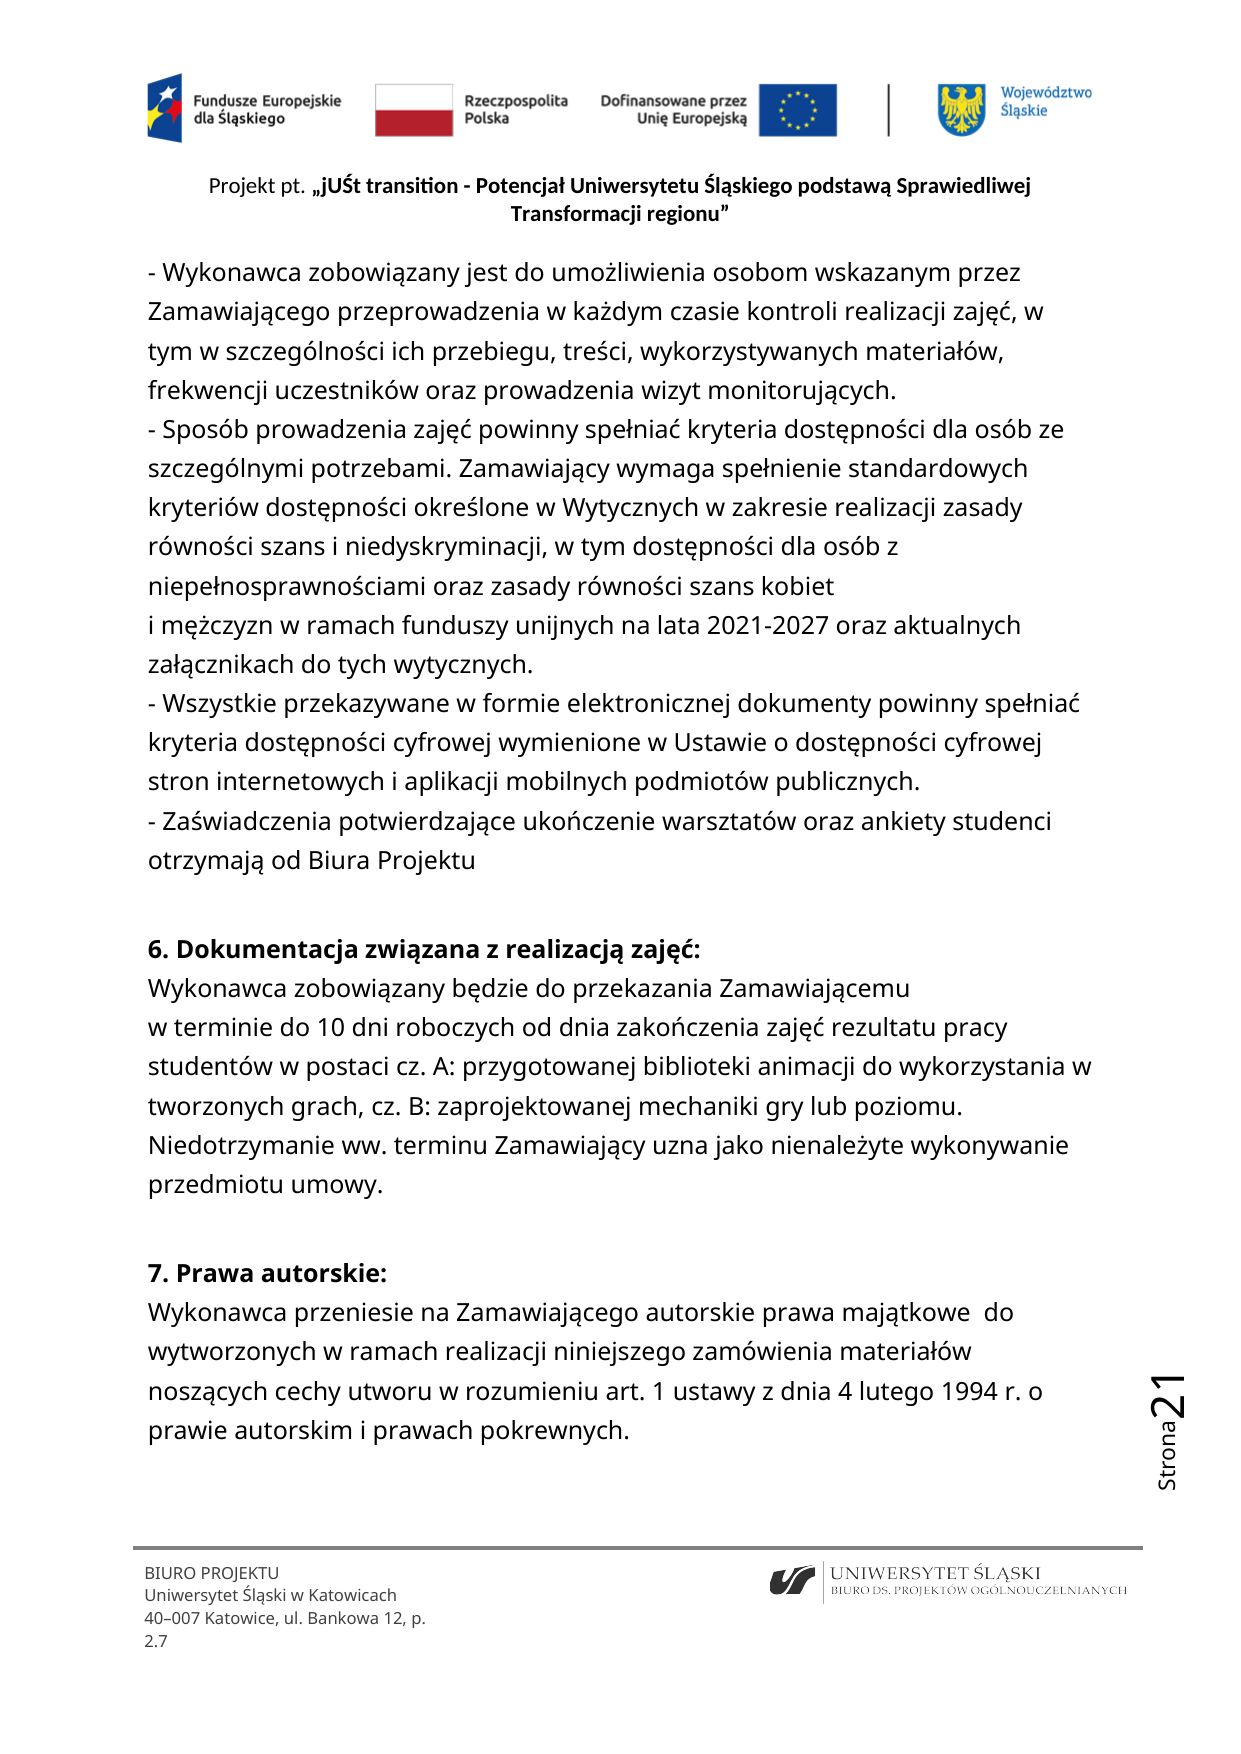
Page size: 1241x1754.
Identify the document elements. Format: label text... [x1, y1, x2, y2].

text Wykonawca zobowiązany będzie do przekazania Zamawiającemu w terminie do 10 dni roboczych od dnia zakończenia zajęć rezultatu pracy studentów w postaci cz. A: przygotowanej biblioteki animacji do wykorzystania w tworzonych grach, cz. B: zaprojektowanej mechaniki gry lub poziomu. [148, 971, 1093, 1122]
text - Wykonawca zobowiązany jest do umożliwienia osobom wskazanym przez Zamawiającego przeprowadzenia w każdym czasie kontroli realizacji zajęć, w tym w szczególności ich przebiegu, treści, wykorzystywanych materiałów, frekwencji uczestników oraz prowadzenia wizyt monitorujących. [148, 255, 1093, 406]
text Wykonawca przeniesie na Zamawiającego autorskie prawa majątkowe do wytworzonych w ramach realizacji niniejszego zamówienia materiałów noszących cechy utworu w rozumieniu art. 1 ustawy z dnia 4 lutego 1994 r. o prawie autorskim i prawach pokrewnych. [148, 1295, 1093, 1446]
text - Sposób prowadzenia zajęć powinny spełniać kryteria dostępności dla osób ze szczególnymi potrzebami. Zamawiający wymaga spełnienie standardowych kryteriów dostępności określone w Wytycznych w zakresie realizacji zasady równości szans i niedyskryminacji, w tym dostępności dla osób z niepełnosprawnościami oraz zasady równości szans kobiet i mężczyzn w ramach funduszy unijnych na lata 2021-2027 oraz aktualnych załącznikach do tych wytycznych. [148, 411, 1093, 681]
text Niedotrzymanie ww. terminu Zamawiający uzna jako nienależyte wykonywanie przedmiotu umowy. [148, 1127, 1093, 1201]
subtitle 7. Prawa autorskie: [148, 1256, 1093, 1290]
subtitle 6. Dokumentacja związana z realizacją zajęć: [148, 931, 1093, 966]
text - Zaświadczenia potwierdzające ukończenie warsztatów oraz ankiety studenci otrzymają od Biura Projektu [148, 803, 1093, 876]
text - Wszystkie przekazywane w formie elektronicznej dokumenty powinny spełniać kryteria dostępności cyfrowej wymienione w Ustawie o dostępności cyfrowej stron internetowych i aplikacji mobilnych podmiotów publicznych. [148, 686, 1093, 798]
picture [147, 73, 1092, 143]
